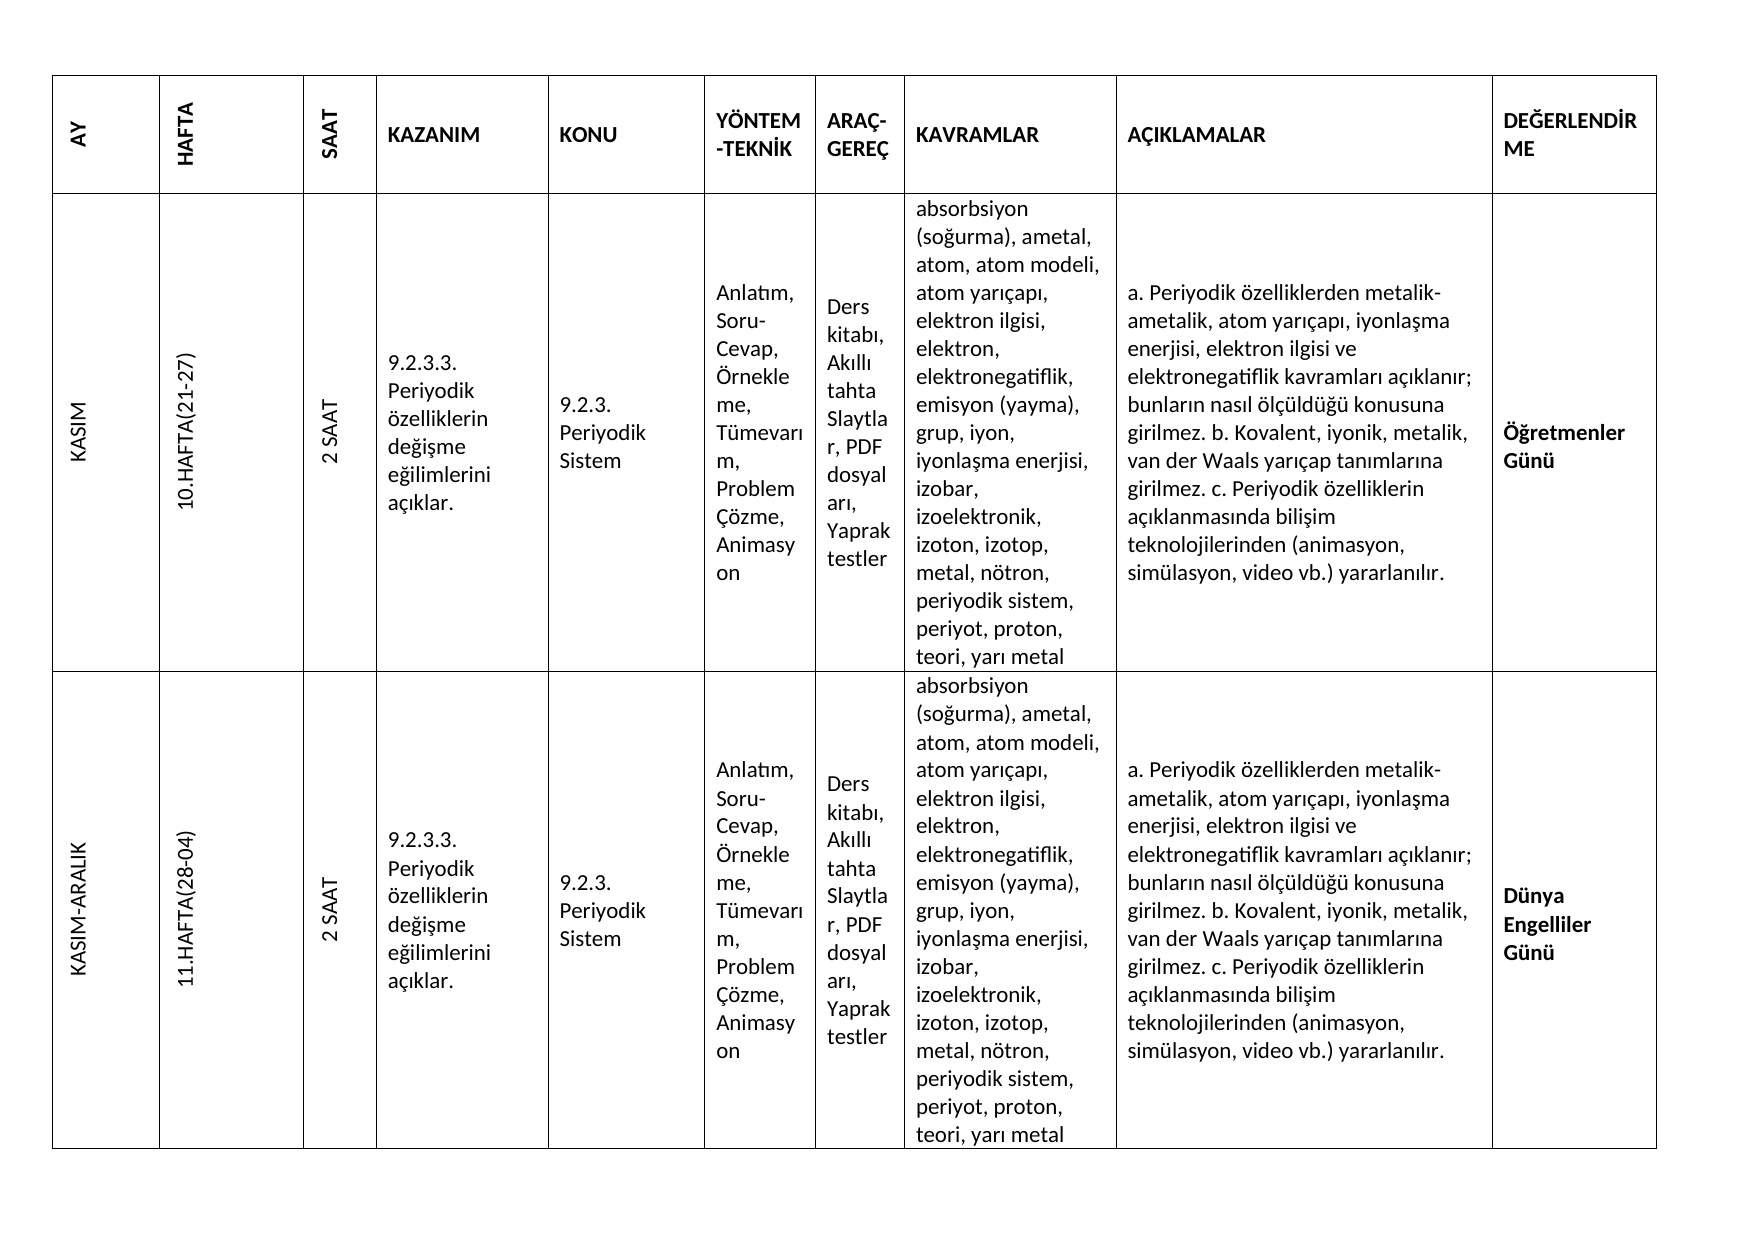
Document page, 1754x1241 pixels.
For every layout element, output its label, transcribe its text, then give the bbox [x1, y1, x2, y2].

table_cell 11.HAFTA(28-04) [160, 672, 303, 1148]
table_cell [705, 194, 815, 671]
table_cell 2 SAAT [304, 672, 376, 1148]
table_header YÖNTEM-TEKNİK [705, 76, 815, 193]
table_header AY [53, 76, 159, 193]
table_cell Dünya Engelliler Günü [1493, 672, 1656, 1148]
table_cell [1117, 194, 1492, 671]
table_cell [377, 194, 548, 671]
table_cell Öğretmenler Günü [1493, 194, 1656, 671]
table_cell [816, 194, 904, 671]
table_cell 2 SAAT [304, 194, 376, 671]
table_cell KASIM-ARALIK [53, 672, 159, 1148]
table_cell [905, 194, 1116, 671]
table_header KAVRAMLAR [905, 76, 1116, 193]
table_header SAAT [304, 76, 376, 193]
table_cell 9.2.3.3. Periyodik özelliklerin değişme eğilimlerini açıklar. [377, 672, 548, 1148]
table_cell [705, 672, 815, 1148]
table_cell 9.2.3. Periyodik Sistem [549, 194, 704, 671]
table_header ARAÇ-GEREÇ [816, 76, 904, 193]
table_header HAFTA [160, 76, 303, 193]
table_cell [816, 672, 904, 1148]
table_header AÇIKLAMALAR [1117, 76, 1492, 193]
table_header KONU [549, 76, 704, 193]
table_cell KASIM [53, 194, 159, 671]
table_cell 10.HAFTA(21-27) [160, 194, 303, 671]
table_cell 9.2.3. Periyodik Sistem [549, 672, 704, 1148]
table_header KAZANIM [377, 76, 548, 193]
table_header DEĞERLENDİRME [1493, 76, 1656, 193]
